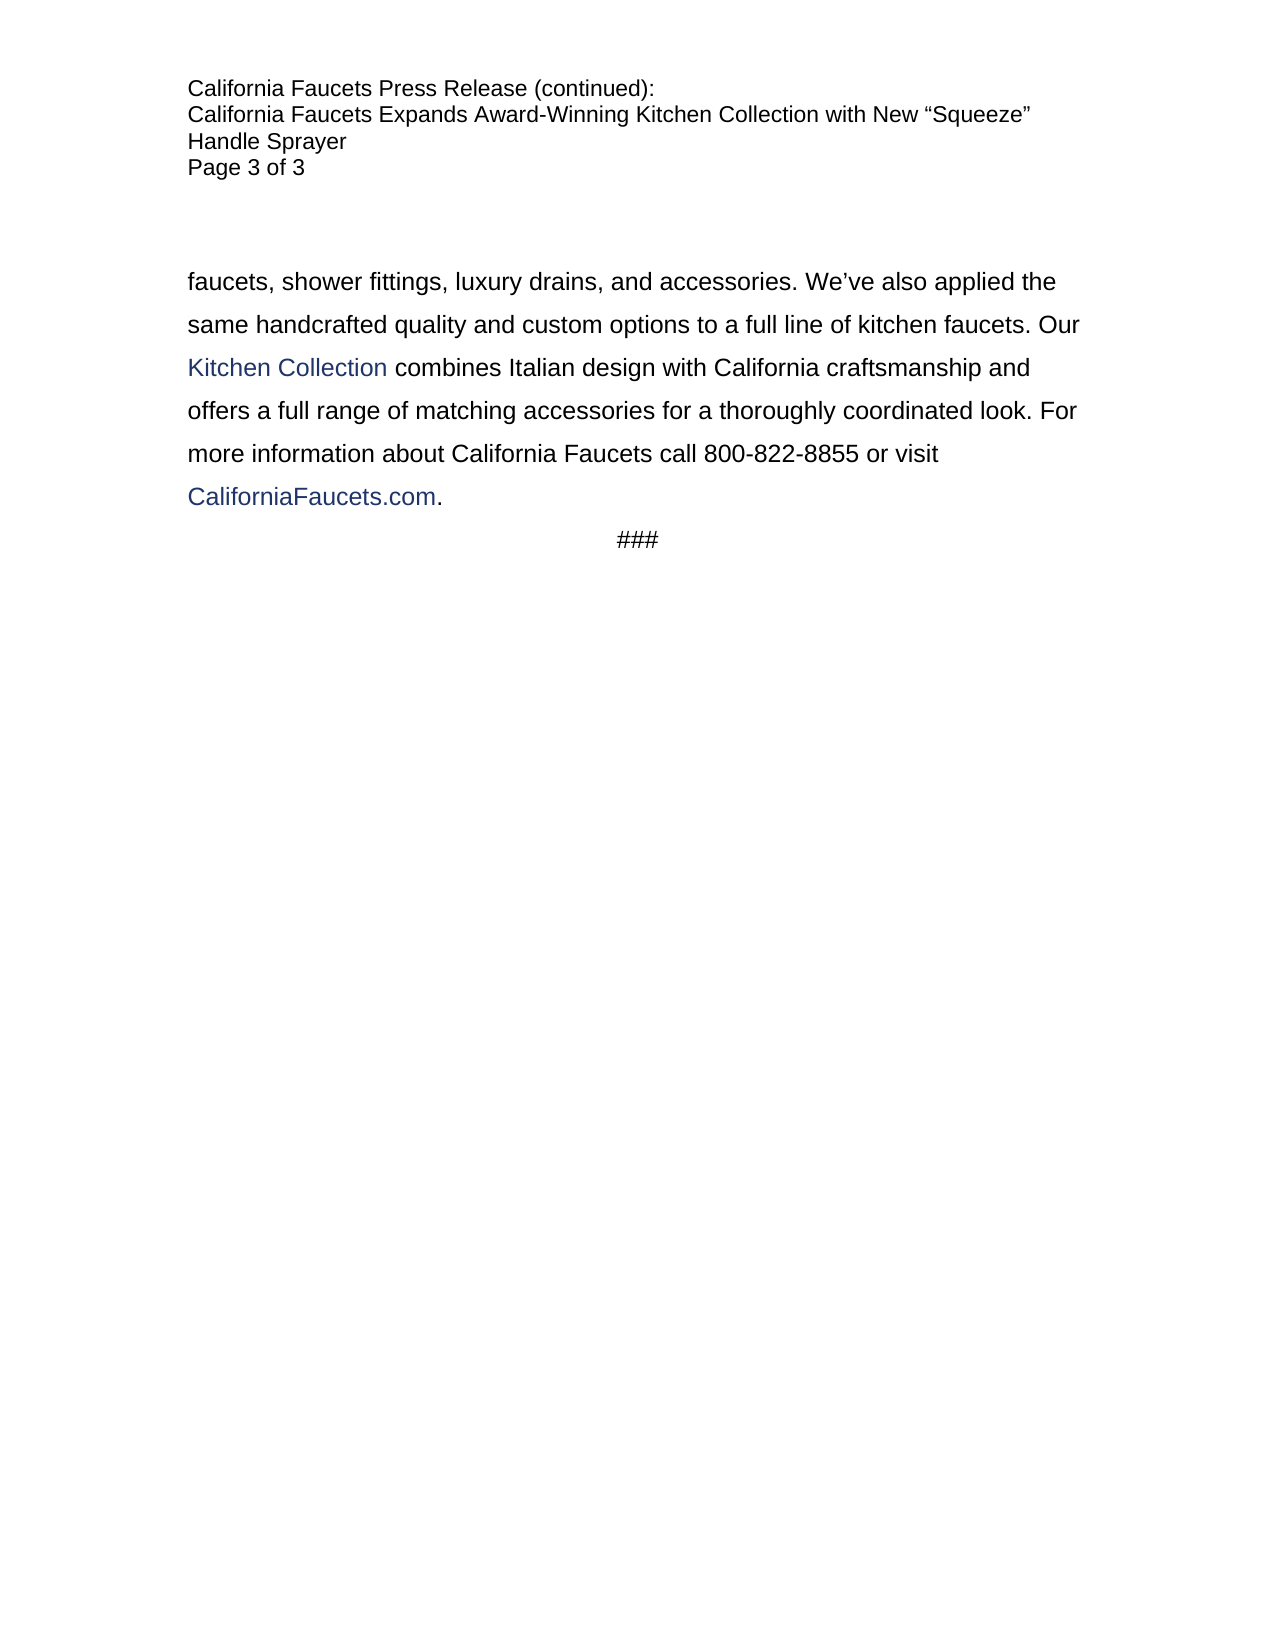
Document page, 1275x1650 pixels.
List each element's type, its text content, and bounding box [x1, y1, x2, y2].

text ### [187, 525, 1087, 554]
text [187, 267, 1087, 511]
